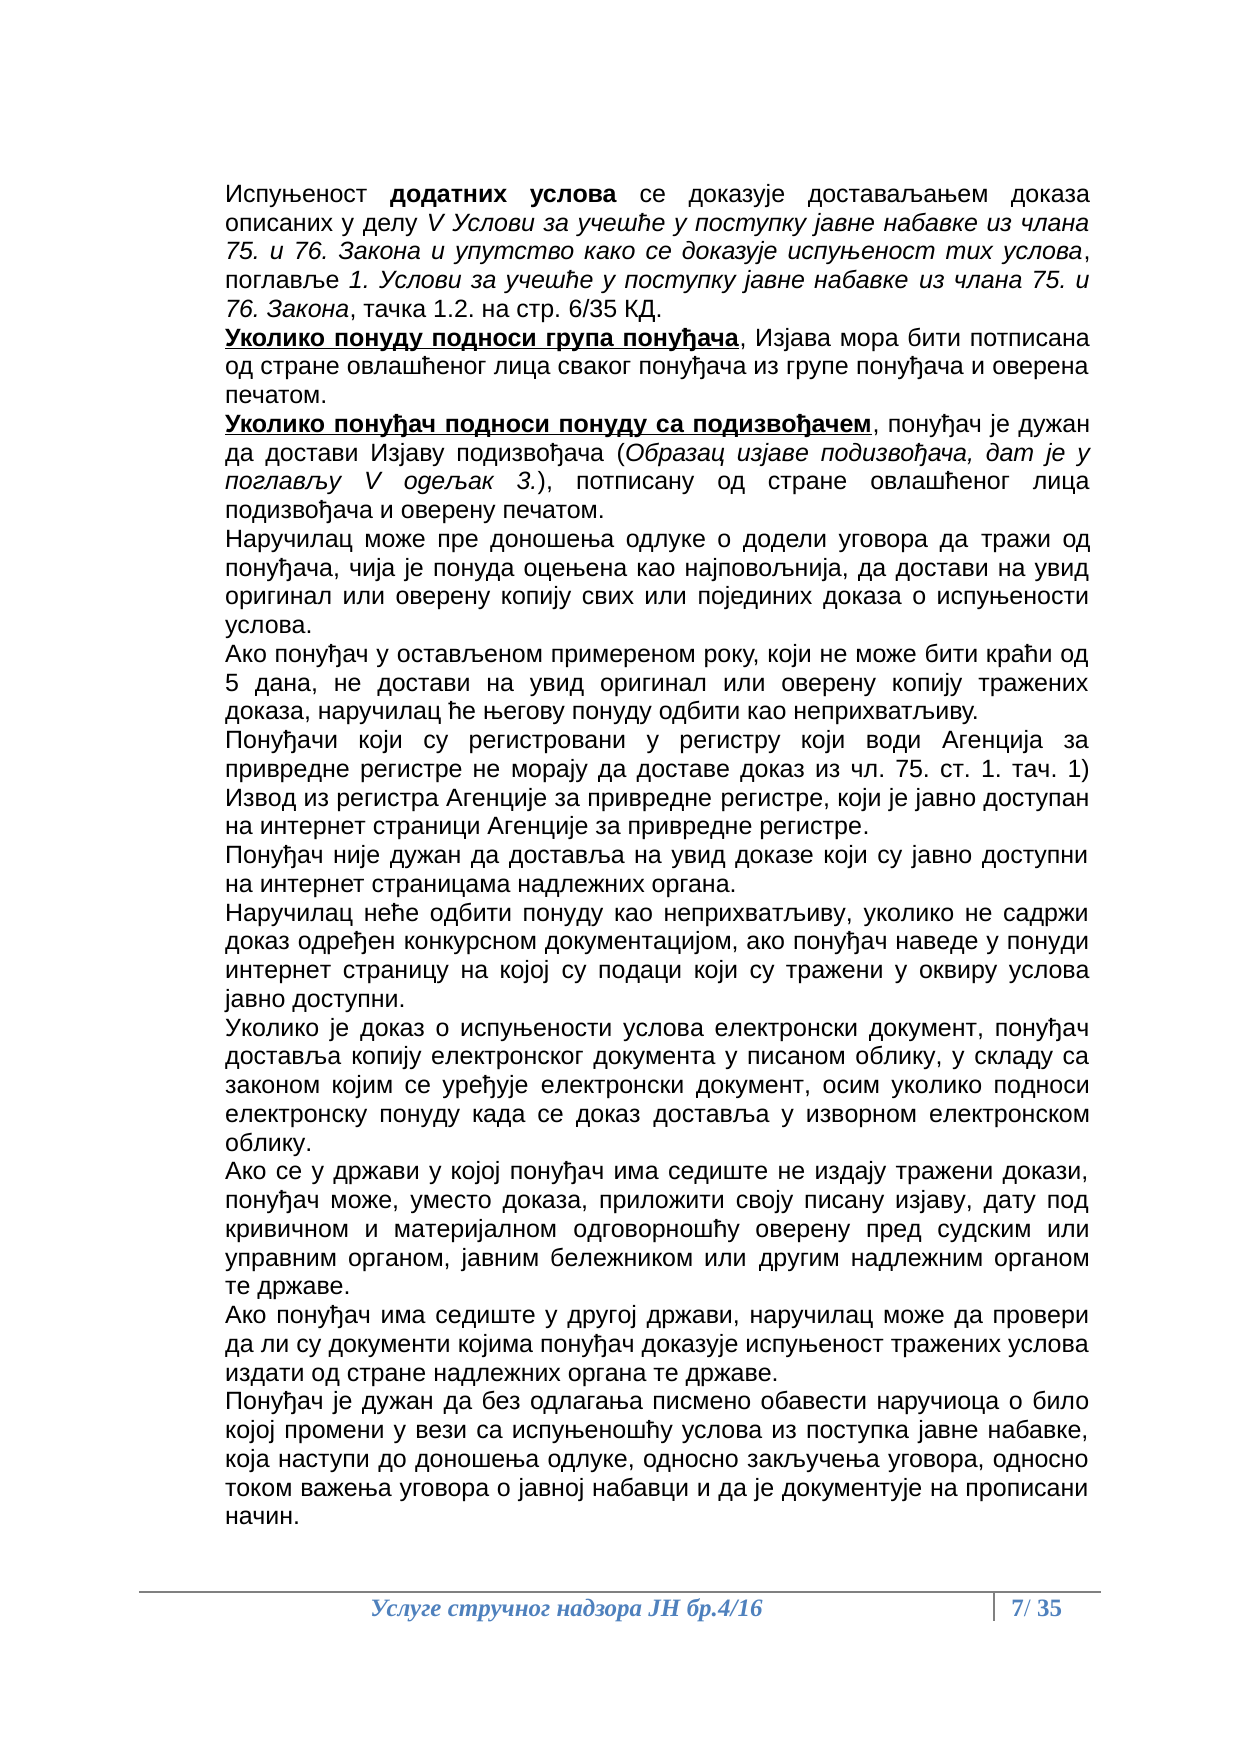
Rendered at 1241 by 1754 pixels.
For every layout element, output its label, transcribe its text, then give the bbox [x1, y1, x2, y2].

text Понуђачи који су регистровани у регистру који води Агенција за привредне регистре не морају да доставе доказ из чл. 75. ст. 1. тач. 1) Извод из регистра Агенције за привредне регистре, који је јавно доступан на интернет страници Агенције за привредне регистре. [225, 725, 1090, 840]
list Понуђач је дужан да без одлагања писмено обавести наручиоца о било којој промени у вези са испуњеношћу услова из поступка јавне набавке, која наступи до доношења одлуке, односно закључења уговора, односно током важења уговора о јавној набавци и да је документује на прописани начин. [225, 1386, 1090, 1530]
list Уколико понуду подноси група понуђача, Изјава мора бити потписана од стране овлашћеног лица сваког понуђача из групе понуђача и оверена печатом. [225, 322, 1090, 409]
text Ако понуђач има седиште у другој држави, наручилац може да провери да ли су документи којима понуђач доказује испуњеност тражених услова издати од стране надлежних органа те државе. [225, 1300, 1090, 1386]
list Ако понуђач у остављеном примереном року, који не може бити краћи од 5 дана, не достави на увид оригинал или оверену копију тражених доказа, наручилац ће његову понуду одбити као неприхватљиву. [225, 639, 1090, 725]
list Наручилац може пре доношења одлуке о додели уговора да тражи од понуђача, чија је понуда оцењена као најповољнија, да достави на увид оригинал или оверену копију свих или појединих доказа о испуњености услова. [225, 524, 1090, 639]
text Уколико је доказ о испуњености услова електронски документ, понуђач доставља копију електронског документа у писаном облику, у складу са законом којим се уређује електронски документ, осим уколико подноси електронску понуду када се доказ доставља у изворном електронском облику. [225, 1012, 1090, 1156]
list Уколико понуђач подноси понуду са подизвођачем, понуђач је дужан да достави Изјаву подизвођача (Образац изјаве подизвођача, дат је у поглављу V одељак 3.), потписану од стране овлашћеног лица подизвођача и оверену печатом. [225, 409, 1090, 524]
text Ако се у држави у којој понуђач има седиште не издају тражени докази, понуђач може, уместо доказа, приложити своју писану изјаву, дату под кривичном и материјалном одговорношћу оверену пред судским или управним органом, јавним бележником или другим надлежним органом те државе. [225, 1156, 1090, 1300]
text Наручилац неће одбити понуду као неприхватљиву, уколико не садржи доказ одређен конкурсном документацијом, ако понуђач наведе у понуди интернет страницу на којој су подаци који су тражени у оквиру услова јавно доступни. [225, 897, 1090, 1012]
list Понуђач није дужан да доставља на увид доказе који су јавно доступни на интернет страницама надлежних органа. [225, 840, 1090, 897]
list Испуњеност додатних услова се доказује доставаљањем доказа описаних у делу V Услови за учешће у поступку јавне набавке из члана 75. и 76. Закона и упутство како се доказује испуњеност тих услова, поглавље 1. Услови за учешће у поступку јавне набавке из члана 75. и 76. Закона, тачка 1.2. на стр. 6/35 КД. [225, 179, 1090, 322]
